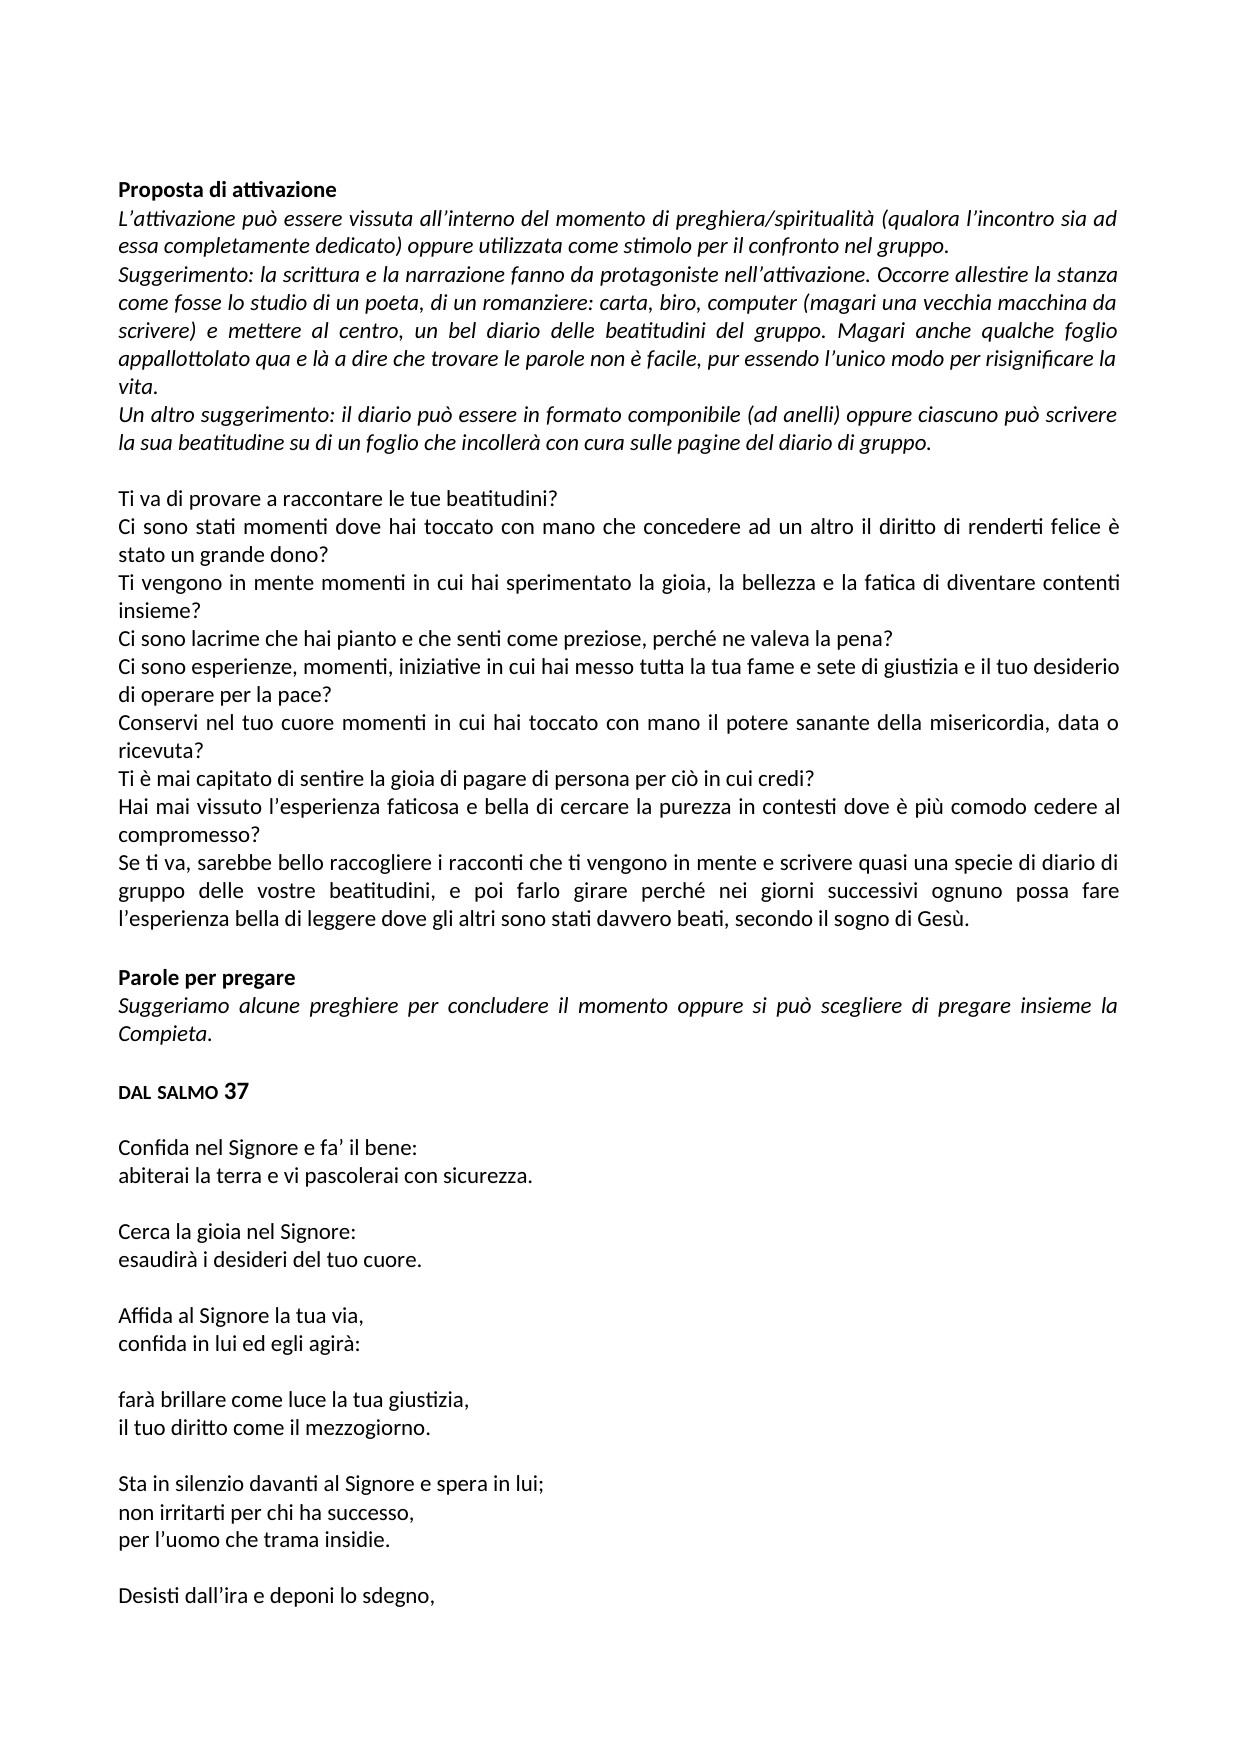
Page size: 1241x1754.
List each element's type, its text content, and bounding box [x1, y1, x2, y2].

text il tuo diritto come il mezzogiorno. [118, 1413, 1122, 1442]
text Ti va di provare a raccontare le tue beatitudini? [118, 484, 1122, 512]
text Desisti dall’ira e deponi lo sdegno, [118, 1582, 1122, 1610]
text Proposta di attivazione [118, 176, 1122, 204]
text Suggeriamo alcune preghiere per concludere il momento oppure si può scegliere di pregare insieme la Compieta. [118, 991, 1122, 1047]
text farà brillare come luce la tua giustizia, [118, 1386, 1122, 1413]
text non irritarti per chi ha successo, [118, 1498, 1122, 1526]
text confida in lui ed egli agirà: [118, 1329, 1122, 1357]
text Sta in silenzio davanti al Signore e spera in lui; [118, 1469, 1122, 1498]
text per l’uomo che trama insidie. [118, 1526, 1122, 1554]
text Ti vengono in mente momenti in cui hai sperimentato la gioia, la bellezza e la fatica di diventare contenti insieme? [118, 568, 1122, 624]
text Ci sono esperienze, momenti, iniziative in cui hai messo tutta la tua fame e sete di giustizia e il tuo desiderio di operare per la pace? [118, 652, 1122, 708]
text Parole per pregare [118, 963, 1122, 991]
text Confida nel Signore e fa’ il bene: [118, 1133, 1122, 1161]
text Ci sono stati momenti dove hai toccato con mano che concedere ad un altro il diritto di renderti felice è stato un grande dono? [118, 512, 1122, 568]
text Ci sono lacrime che hai pianto e che senti come preziose, perché ne valeva la pena? [118, 624, 1122, 652]
text Conservi nel tuo cuore momenti in cui hai toccato con mano il potere sanante della misericordia, data o ricevuta? [118, 708, 1122, 764]
text esaudirà i desideri del tuo cuore. [118, 1245, 1122, 1273]
text Cerca la gioia nel Signore: [118, 1217, 1122, 1245]
text Hai mai vissuto l’esperienza faticosa e bella di cercare la purezza in contesti dove è più comodo cedere al compromesso? [118, 792, 1122, 848]
text Ti è mai capitato di sentire la gioia di pagare di persona per ciò in cui credi? [118, 764, 1122, 792]
text Affida al Signore la tua via, [118, 1301, 1122, 1329]
text Se ti va, sarebbe bello raccogliere i racconti che ti vengono in mente e scrivere quasi una specie di diario di gruppo delle vostre beatitudini, e poi farlo girare perché nei giorni successivi ognuno possa fare l’esperienza bella di leggere dove gli altri sono stati davvero beati, secondo il sogno di Gesù. [118, 848, 1122, 932]
text Un altro suggerimento: il diario può essere in formato componibile (ad anelli) oppure ciascuno può scrivere la sua beatitudine su di un foglio che incollerà con cura sulle pagine del diario di gruppo. [118, 400, 1122, 456]
text abiterai la terra e vi pascolerai con sicurezza. [118, 1161, 1122, 1189]
text L’attivazione può essere vissuta all’interno del momento di preghiera/spiritualità (qualora l’incontro sia ad essa completamente dedicato) oppure utilizzata come stimolo per il confronto nel gruppo. [118, 204, 1122, 260]
text Suggerimento: la scrittura e la narrazione fanno da protagoniste nell’attivazione. Occorre allestire la stanza come fosse lo studio di un poeta, di un romanziere: carta, biro, computer (magari una vecchia macchina da scrivere) e mettere al centro, un bel diario delle beatitudini del gruppo. Magari anche qualche foglio appallottolato qua e là a dire che trovare le parole non è facile, pur essendo l’unico modo per risignificare la vita. [118, 260, 1122, 400]
text dal salmo 37 [118, 1075, 1122, 1105]
